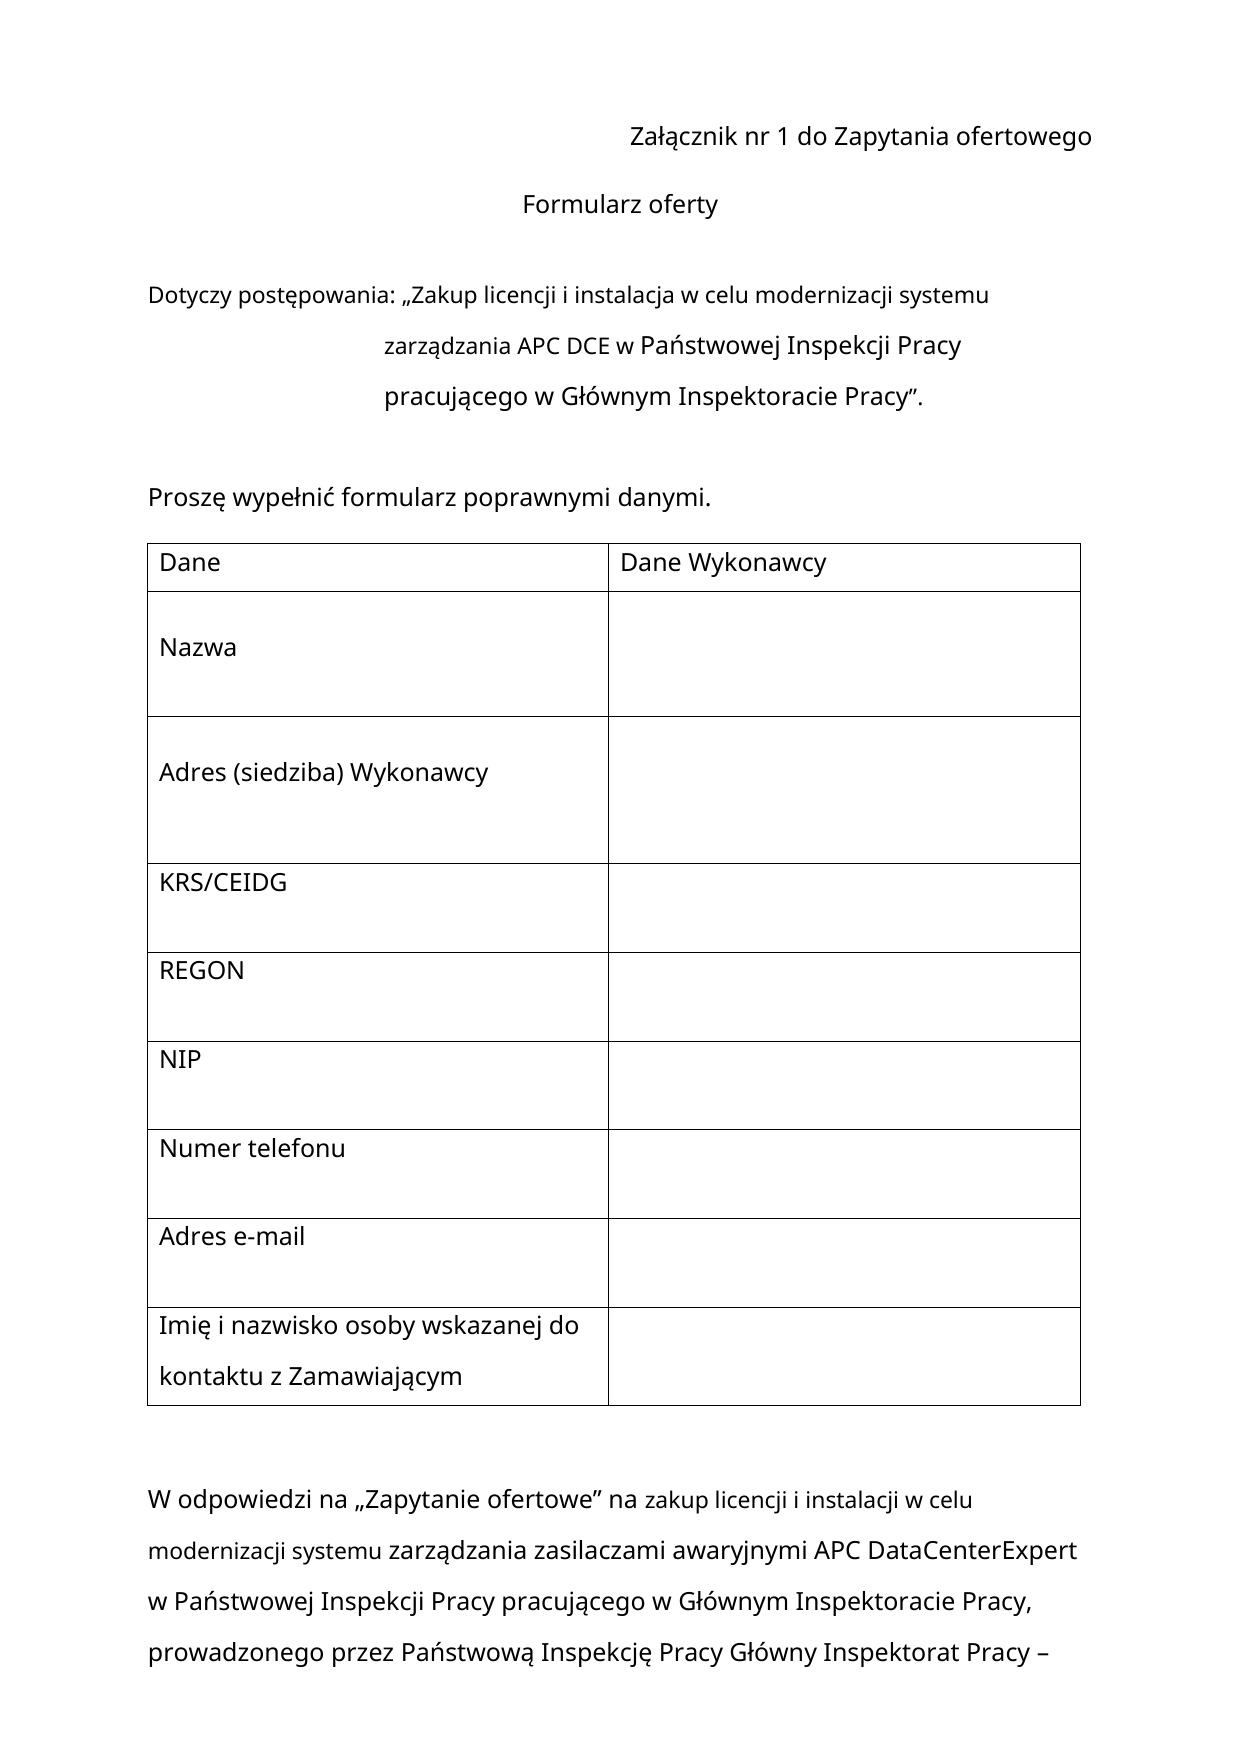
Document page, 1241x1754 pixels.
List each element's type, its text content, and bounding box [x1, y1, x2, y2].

table_cell NIP [148, 1042, 608, 1129]
table_cell Imię i nazwisko osoby wskazanej do kontaktu z Zamawiającym [148, 1308, 608, 1405]
text Formularz oferty [148, 186, 1093, 220]
table_cell Nazwa [148, 592, 608, 716]
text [148, 1482, 1093, 1669]
table_cell [609, 1130, 1080, 1218]
table_cell [609, 1308, 1080, 1405]
table_cell Adres (siedziba) Wykonawcy [148, 717, 608, 863]
table_cell [609, 592, 1080, 716]
table_cell [609, 953, 1080, 1041]
table_cell Numer telefonu [148, 1130, 608, 1218]
table_header Dane Wykonawcy [609, 544, 1080, 591]
table_cell [609, 864, 1080, 952]
text Proszę wypełnić formularz poprawnymi danymi. [148, 480, 1093, 514]
table_cell [609, 1042, 1080, 1129]
table_cell Adres e-mail [148, 1219, 608, 1307]
table_cell REGON [148, 953, 608, 1041]
table_cell [609, 717, 1080, 863]
table_cell [609, 1219, 1080, 1307]
text Załącznik nr 1 do Zapytania ofertowego [148, 118, 1093, 152]
table_cell KRS/CEIDG [148, 864, 608, 952]
table_header Dane [148, 544, 608, 591]
text Dotyczy postępowania: „Zakup licencji i instalacja w celu modernizacji systemu zarządzania APC DCE w Państwowej Inspekcji Pracy pracującego w Głównym Inspektoracie Pracy”. [148, 279, 1093, 413]
